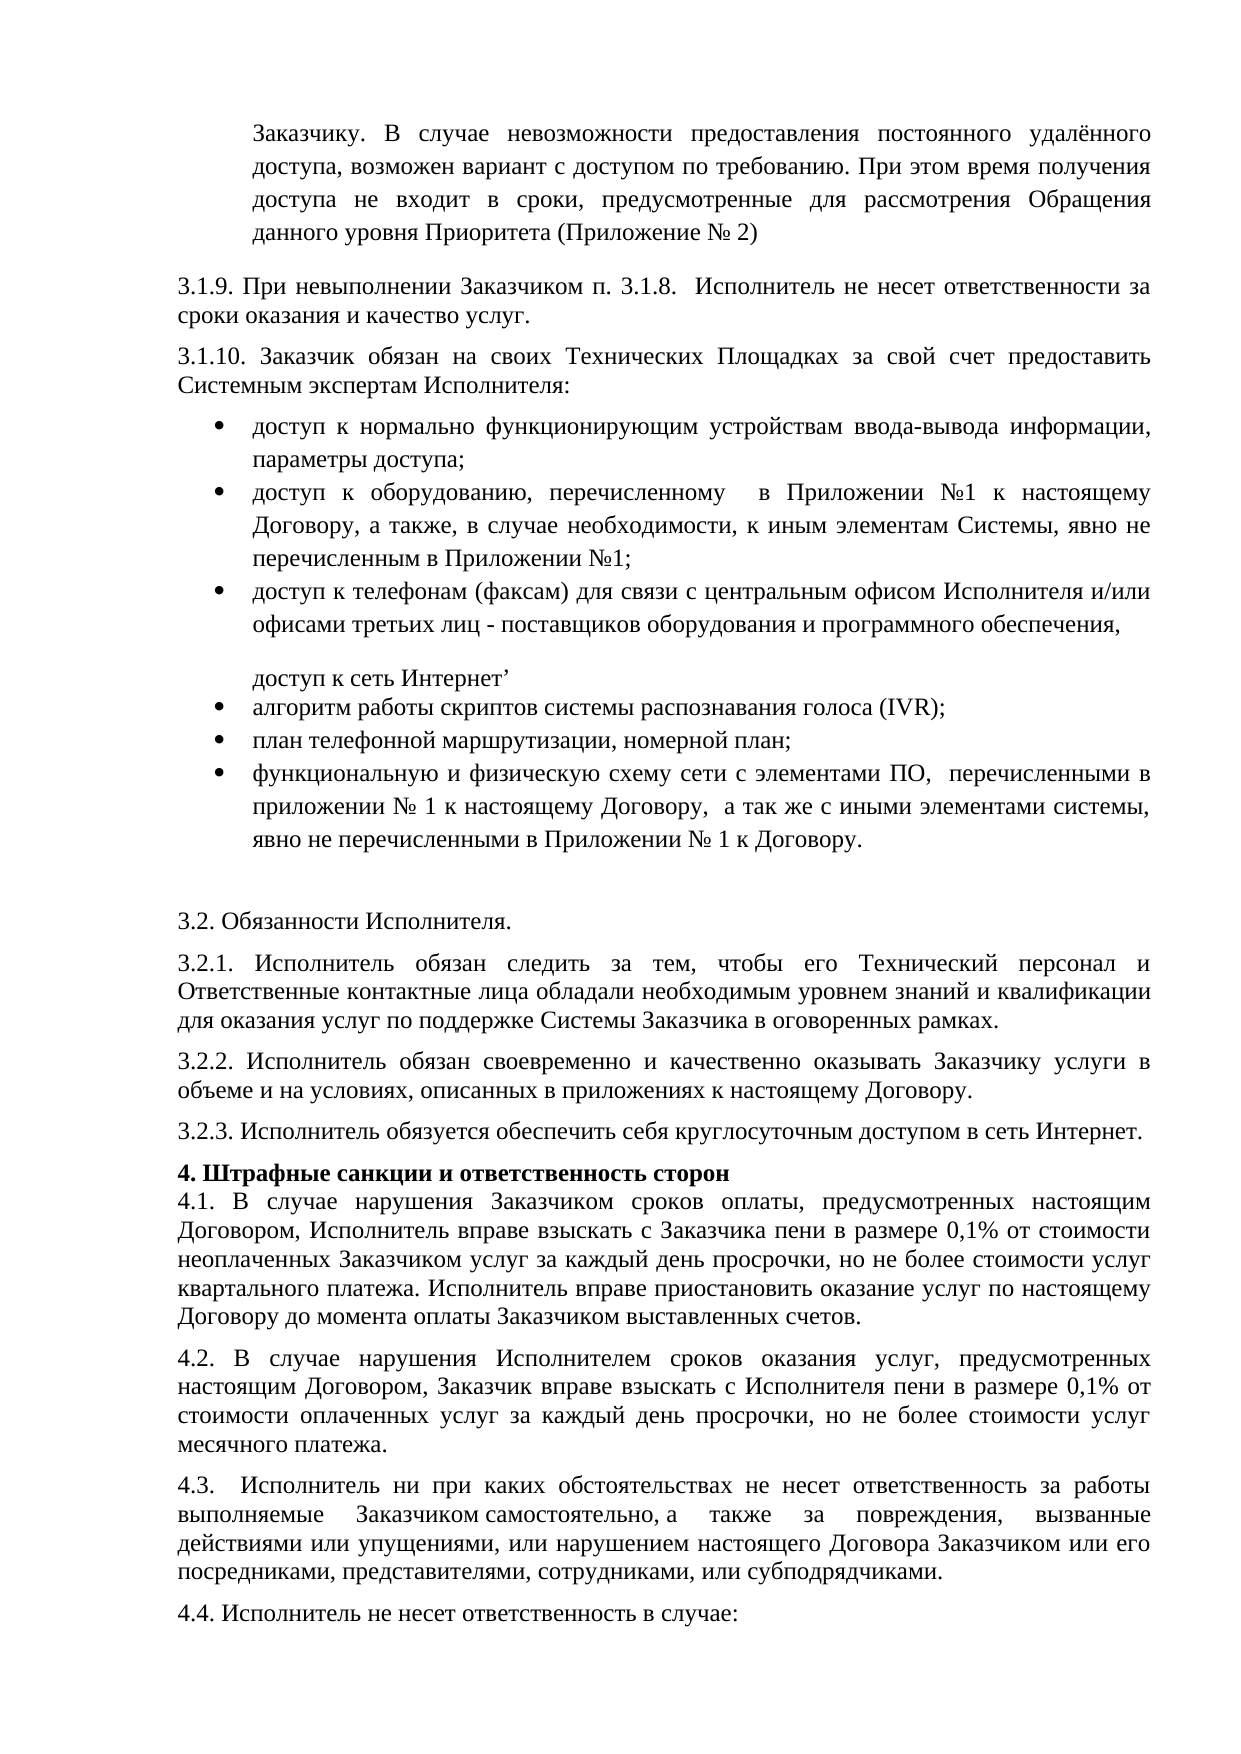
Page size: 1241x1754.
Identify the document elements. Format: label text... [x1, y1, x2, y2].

list 4.2. В случае нарушения Исполнителем сроков оказания услуг, предусмотренных настоящим Договором, Заказчик вправе взыскать с Исполнителя пени в размере 0,1% от стоимости оплаченных услуг за каждый день просрочки, но не более стоимости услуг месячного платежа. [177, 1343, 1152, 1458]
list 3.2. Обязанности Исполнителя. [177, 906, 1152, 935]
list доступ к нормально функционирующим устройствам ввода-вывода информации, параметры доступа; [215, 411, 1152, 473]
list доступ к телефонам (факсам) для связи с центральным офисом Исполнителя и/или офисами третьих лиц - поставщиков оборудования и программного обеспечения, [215, 576, 1152, 638]
list план телефонной маршрутизации, номерной план; [215, 725, 1152, 753]
list 3.2.2. Исполнитель обязан своевременно и качественно оказывать Заказчику услуги в объеме и на условиях, описанных в приложениях к настоящему Договору. [177, 1046, 1152, 1104]
list 3.2.1. Исполнитель обязан следить за тем, чтобы его Технический персонал и Ответственные контактные лица обладали необходимым уровнем знаний и квалификации для оказания услуг по поддержке Системы Заказчика в оговоренных рамках. [177, 948, 1152, 1034]
subtitle 4. Штрафные санкции и ответственность сторон [177, 1158, 1152, 1186]
text доступ к сеть Интернет’ [177, 663, 1152, 692]
list функциональную и физическую схему сети с элементами ПО, перечисленными в приложении № 1 к настоящему Договору, а так же с иными элементами системы, явно не перечисленными в Приложении № 1 к Договору. [215, 758, 1152, 853]
list 3.1.9. При невыполнении Заказчиком п. 3.1.8. Исполнитель не несет ответственности за сроки оказания и качество услуг. [177, 271, 1152, 328]
list 4.1. В случае нарушения Заказчиком сроков оплаты, предусмотренных настоящим Договором, Исполнитель вправе взыскать с Заказчика пени в размере 0,1% от стоимости неоплаченных Заказчиком услуг за каждый день просрочки, но не более стоимости услуг квартального платежа. Исполнитель вправе приостановить оказание услуг по настоящему Договору до момента оплаты Заказчиком выставленных счетов. [177, 1186, 1152, 1330]
list алгоритм работы скриптов системы распознавания голоса (IVR); [215, 692, 1152, 721]
list 4.4. Исполнитель не несет ответственность в случае: [177, 1598, 1152, 1626]
list 4.3. Исполнитель ни при каких обстоятельствах не несет ответственность за работы выполняемые Заказчиком самостоятельно, а также за повреждения, вызванные действиями или упущениями, или нарушением настоящего Договора Заказчиком или его посредниками, представителями, сотрудниками, или субподрядчиками. [177, 1470, 1152, 1585]
list 3.1.10. Заказчик обязан на своих Технических Площадках за свой счет предоставить Системным экспертам Исполнителя: [177, 341, 1152, 398]
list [215, 118, 1152, 246]
list доступ к оборудованию, перечисленному в Приложении №1 к настоящему Договору, а также, в случае необходимости, к иным элементам Системы, явно не перечисленным в Приложении №1; [215, 477, 1152, 572]
list 3.2.3. Исполнитель обязуется обеспечить себя круглосуточным доступом в сеть Интернет. [177, 1116, 1152, 1145]
